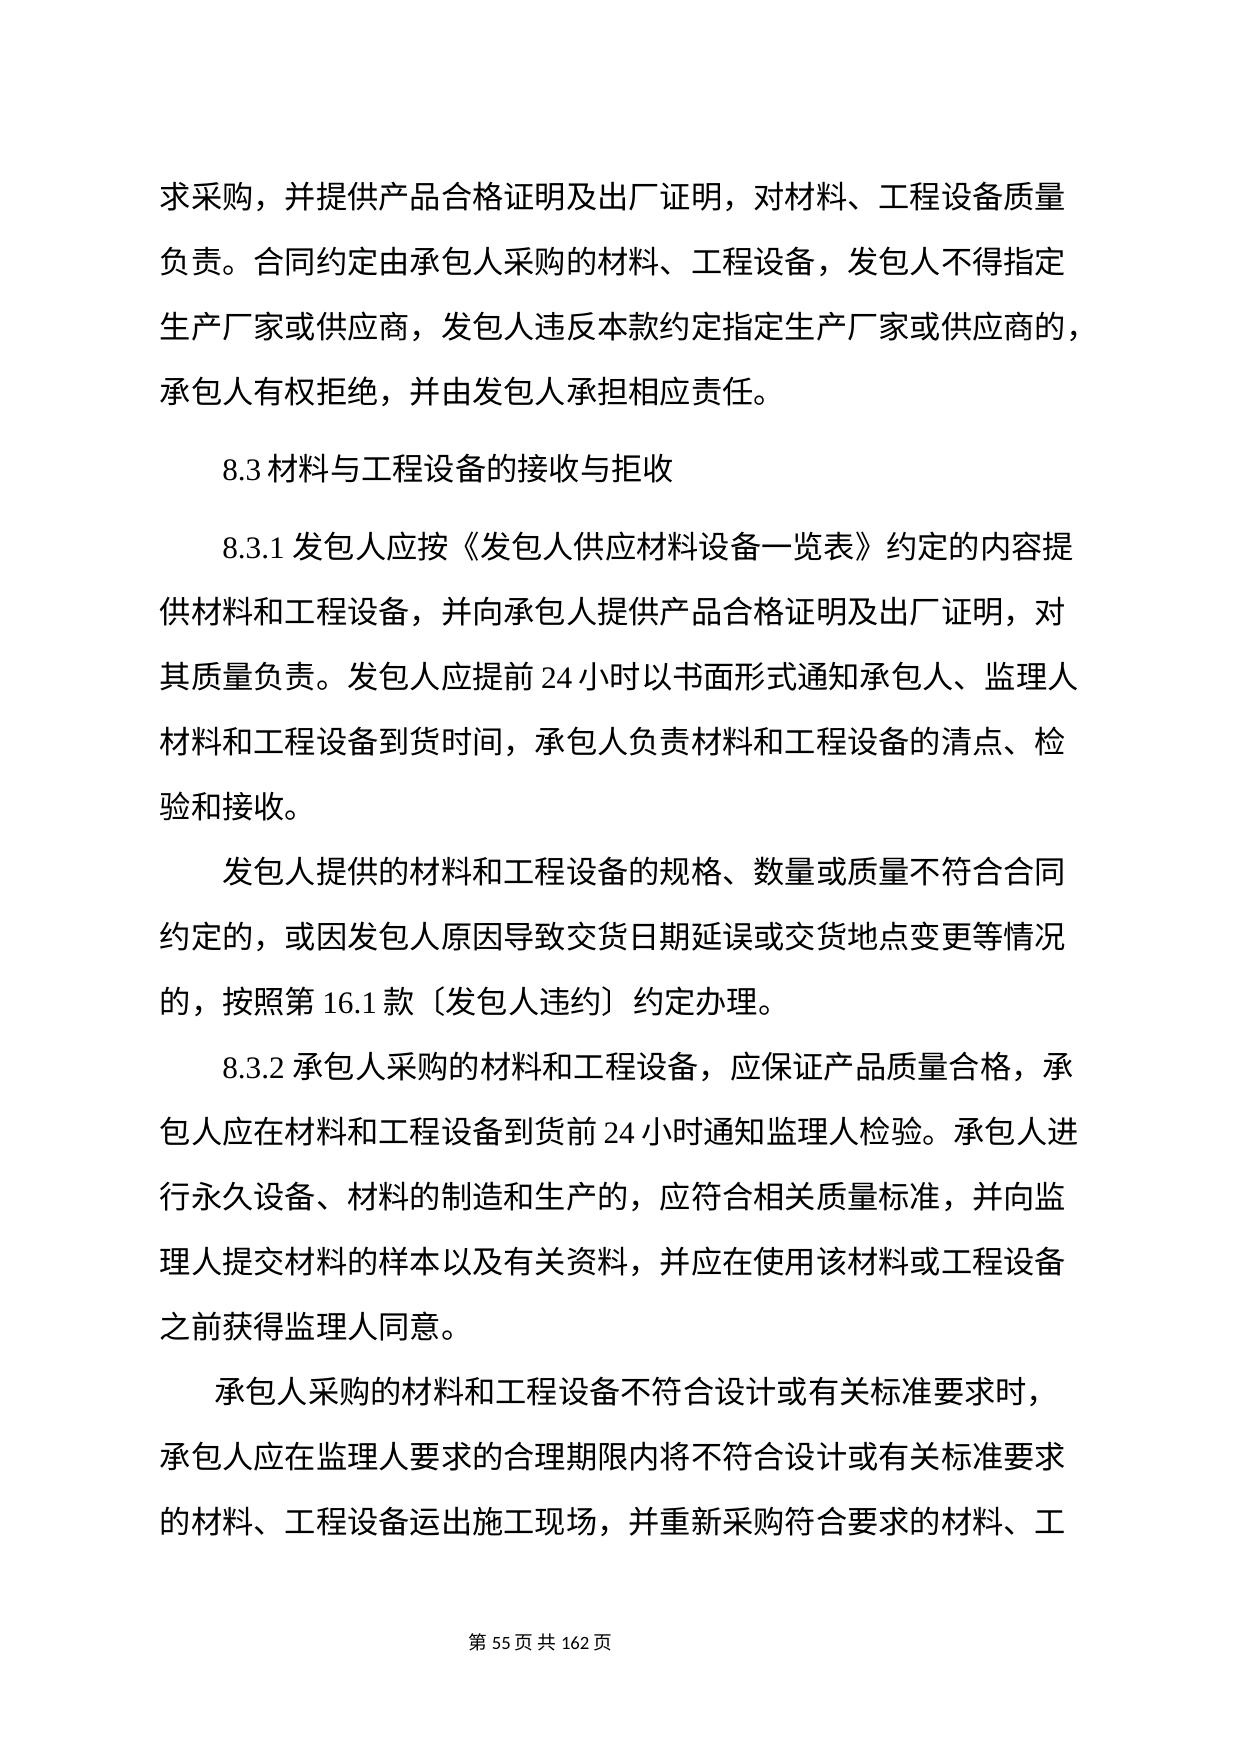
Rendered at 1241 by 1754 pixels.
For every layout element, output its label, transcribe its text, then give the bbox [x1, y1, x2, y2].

text 8.3材料与工程设备的接收与拒收 [159, 434, 1078, 499]
text 8.3.2 承包人采购的材料和工程设备，应保证产品质量合格，承包人应在材料和工程设备到货前24小时通知监理人检验。承包人进行永久设备、材料的制造和生产的，应符合相关质量标准，并向监理人提交材料的样本以及有关资料，并应在使用该材料或工程设备之前获得监理人同意。 [159, 1032, 1078, 1357]
text 8.3.1 发包人应按《发包人供应材料设备一览表》约定的内容提供材料和工程设备，并向承包人提供产品合格证明及出厂证明，对其质量负责。发包人应提前24小时以书面形式通知承包人、监理人材料和工程设备到货时间，承包人负责材料和工程设备的清点、检验和接收。 [159, 512, 1078, 837]
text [159, 1357, 1078, 1552]
text 发包人提供的材料和工程设备的规格、数量或质量不符合合同约定的，或因发包人原因导致交货日期延误或交货地点变更等情况的，按照第16.1款〔发包人违约〕约定办理。 [159, 837, 1078, 1032]
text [159, 162, 1078, 422]
